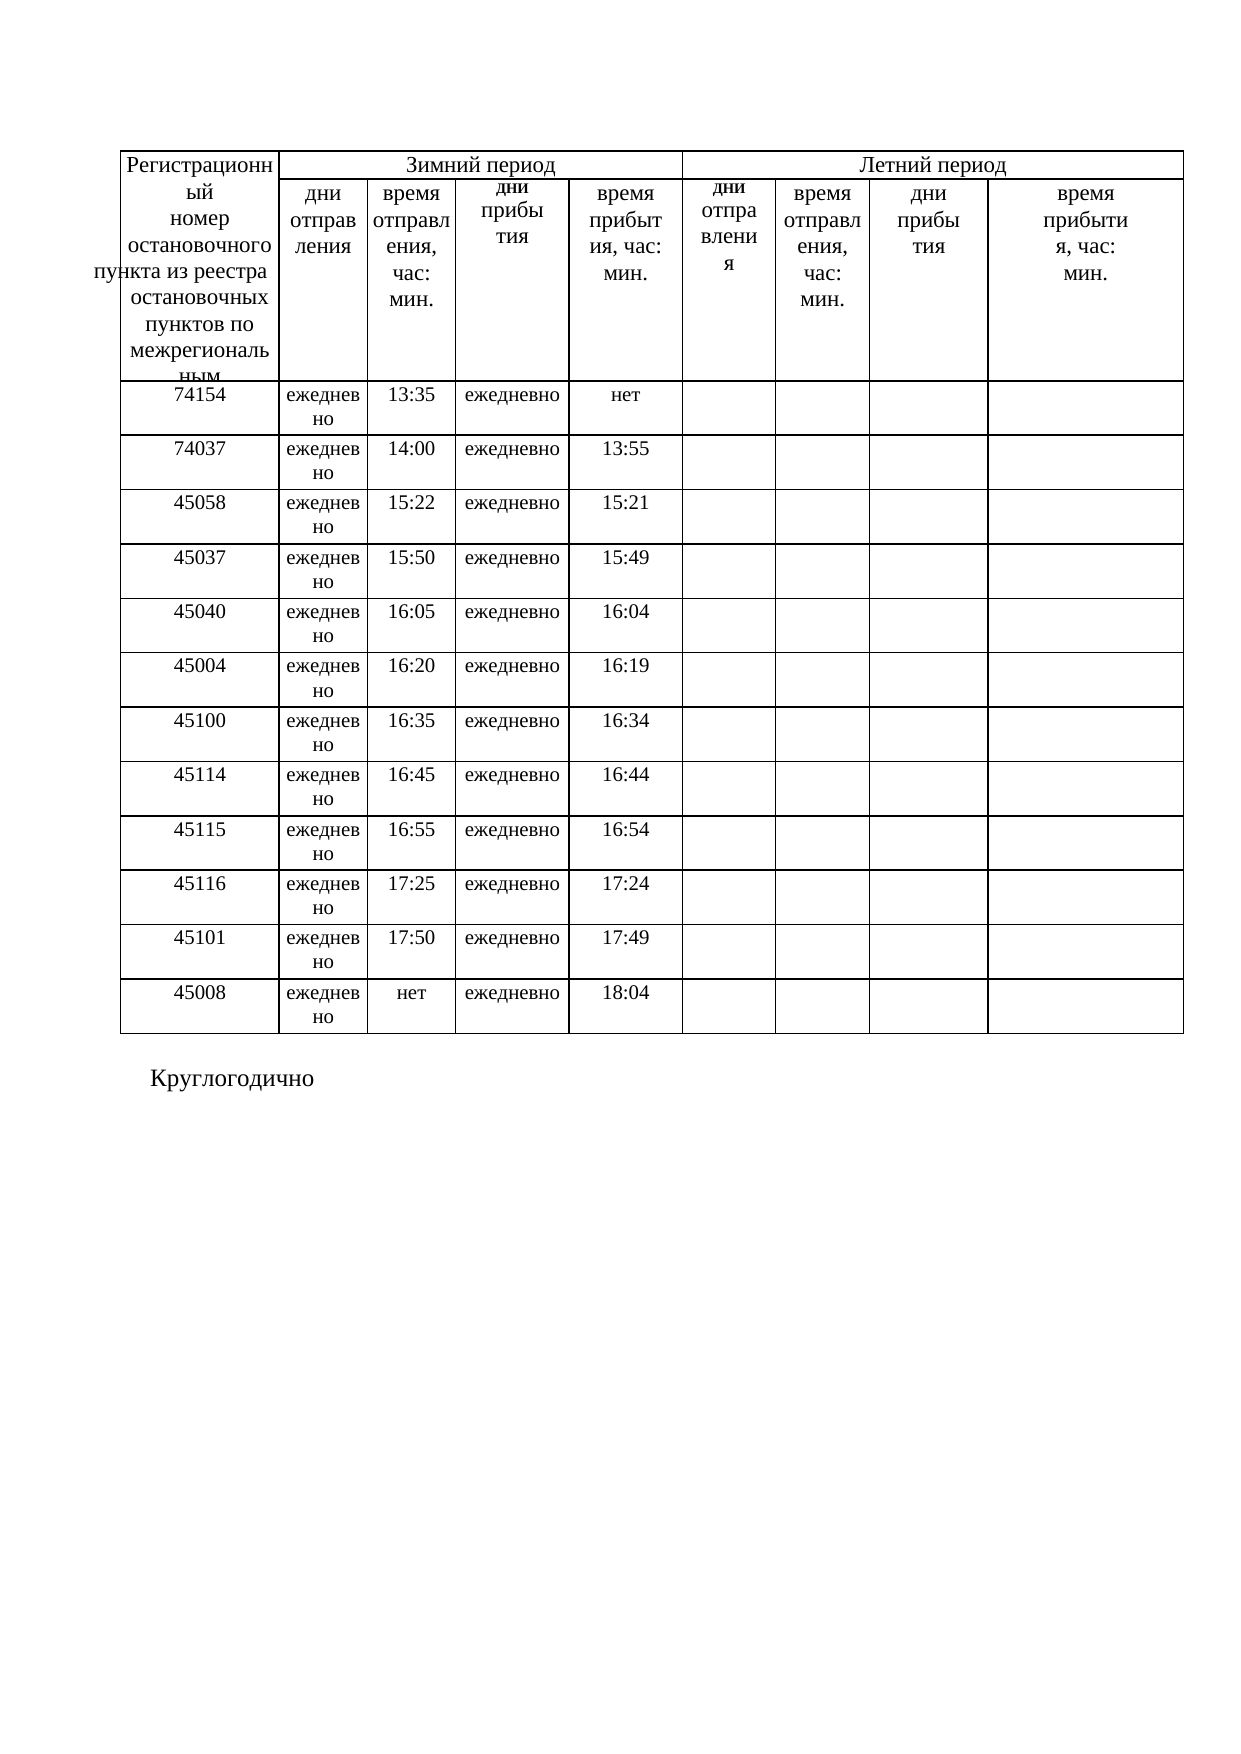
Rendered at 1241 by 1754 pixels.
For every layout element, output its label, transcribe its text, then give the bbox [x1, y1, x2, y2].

table_cell 45115 [121, 817, 278, 869]
table_cell 16:34 [570, 708, 682, 761]
table_cell [870, 925, 987, 978]
table_cell 16:19 [570, 653, 682, 706]
table_cell ДНИ отпра влени я [683, 180, 775, 380]
table_cell ежедневно [280, 545, 367, 597]
table_cell 15:21 [570, 490, 682, 543]
table_cell [870, 871, 987, 924]
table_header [121, 152, 278, 380]
table_cell [776, 545, 869, 597]
table_cell 45100 [121, 708, 278, 761]
table_cell ежедневно [280, 382, 367, 434]
table_cell [989, 545, 1183, 597]
table_cell 16:44 [570, 762, 682, 815]
table_header Зимний период [280, 152, 682, 178]
table_cell 16:55 [368, 817, 455, 869]
table_cell [870, 762, 987, 815]
table_cell [683, 653, 775, 706]
table_cell ежедневно [456, 653, 568, 706]
table_cell 74154 [121, 382, 278, 434]
table_cell [989, 490, 1183, 543]
table_cell ежедневно [280, 762, 367, 815]
table_cell время прибыт ия, час: мин. [570, 180, 682, 380]
table_cell 16:35 [368, 708, 455, 761]
table_cell ежедневно [280, 871, 367, 924]
table_cell [776, 653, 869, 706]
table_cell [683, 545, 775, 597]
table_cell [870, 382, 987, 434]
table_cell 13:35 [368, 382, 455, 434]
table_cell ежедневно [456, 762, 568, 815]
table_cell ежедневно [456, 436, 568, 489]
table_cell 45058 [121, 490, 278, 543]
table_cell 45008 [121, 980, 278, 1032]
table_cell [870, 653, 987, 706]
table_cell 74037 [121, 436, 278, 489]
table_cell [989, 817, 1183, 869]
table_cell ежедневно [456, 708, 568, 761]
table_cell [870, 708, 987, 761]
table_cell 17:50 [368, 925, 455, 978]
table_cell [683, 599, 775, 652]
table_cell ежедневно [456, 382, 568, 434]
table_cell 16:45 [368, 762, 455, 815]
table_cell [683, 817, 775, 869]
table_cell [989, 980, 1183, 1032]
table_cell 45101 [121, 925, 278, 978]
table_cell [683, 708, 775, 761]
table_cell [870, 436, 987, 489]
table_cell ежедневно [280, 490, 367, 543]
table_header Летний период [683, 152, 1183, 178]
text Круглогодично [150, 1063, 1090, 1092]
table_cell [870, 599, 987, 652]
table_cell 45114 [121, 762, 278, 815]
table_cell [776, 871, 869, 924]
table_cell 15:22 [368, 490, 455, 543]
table_cell [683, 436, 775, 489]
table_cell [776, 817, 869, 869]
table_cell ежедневно [456, 925, 568, 978]
table_cell 13:55 [570, 436, 682, 489]
table_cell 45037 [121, 545, 278, 597]
table_cell [776, 599, 869, 652]
table_cell 14:00 [368, 436, 455, 489]
table_cell [989, 599, 1183, 652]
table_cell [683, 762, 775, 815]
table_cell [776, 436, 869, 489]
table_cell [989, 653, 1183, 706]
table_cell 15:50 [368, 545, 455, 597]
table_cell [989, 925, 1183, 978]
table_cell 16:20 [368, 653, 455, 706]
table_cell ежедневно [280, 925, 367, 978]
table_cell 45116 [121, 871, 278, 924]
table_cell 16:04 [570, 599, 682, 652]
table_cell [683, 871, 775, 924]
table_cell 45040 [121, 599, 278, 652]
table_cell 45004 [121, 653, 278, 706]
table_cell ДНИ прибы тия [456, 180, 568, 380]
table_cell время прибыти я, час: мин. [989, 180, 1183, 380]
table_cell дни прибы тия [870, 180, 987, 380]
table_cell 15:49 [570, 545, 682, 597]
table_cell нет [570, 382, 682, 434]
table_cell ежедневно [456, 599, 568, 652]
table_cell 16:54 [570, 817, 682, 869]
table_cell ежедневно [280, 980, 367, 1032]
table_cell ежедневно [280, 817, 367, 869]
table_cell [989, 382, 1183, 434]
table_cell время отправл ения, час: мин. [776, 180, 869, 380]
table_cell [683, 490, 775, 543]
table_cell [870, 545, 987, 597]
table_cell [870, 980, 987, 1032]
table_cell ежедневно [456, 545, 568, 597]
table_cell [989, 762, 1183, 815]
table_cell 17:25 [368, 871, 455, 924]
table_cell [776, 382, 869, 434]
table_cell 17:49 [570, 925, 682, 978]
table_cell [870, 490, 987, 543]
table_cell ежедневно [280, 653, 367, 706]
table_cell дни отправ ления [280, 180, 367, 380]
table_cell 16:05 [368, 599, 455, 652]
table_cell нет [368, 980, 455, 1032]
table_cell ежедневно [456, 871, 568, 924]
table_cell [989, 708, 1183, 761]
table_cell [989, 436, 1183, 489]
table_cell время отправл ения, час: мин. [368, 180, 455, 380]
table_cell ежедневно [280, 599, 367, 652]
table_cell ежедневно [456, 817, 568, 869]
table_cell ежедневно [456, 980, 568, 1032]
table_cell [776, 708, 869, 761]
table_cell [776, 925, 869, 978]
table_cell [989, 871, 1183, 924]
table_cell [683, 382, 775, 434]
table_cell [683, 925, 775, 978]
table_cell 17:24 [570, 871, 682, 924]
table_cell [776, 980, 869, 1032]
table_cell 18:04 [570, 980, 682, 1032]
table_cell [870, 817, 987, 869]
table_cell [683, 980, 775, 1032]
table_cell ежедневно [280, 436, 367, 489]
table_cell ежедневно [456, 490, 568, 543]
table_cell ежедневно [280, 708, 367, 761]
table_cell [776, 762, 869, 815]
table_cell [776, 490, 869, 543]
